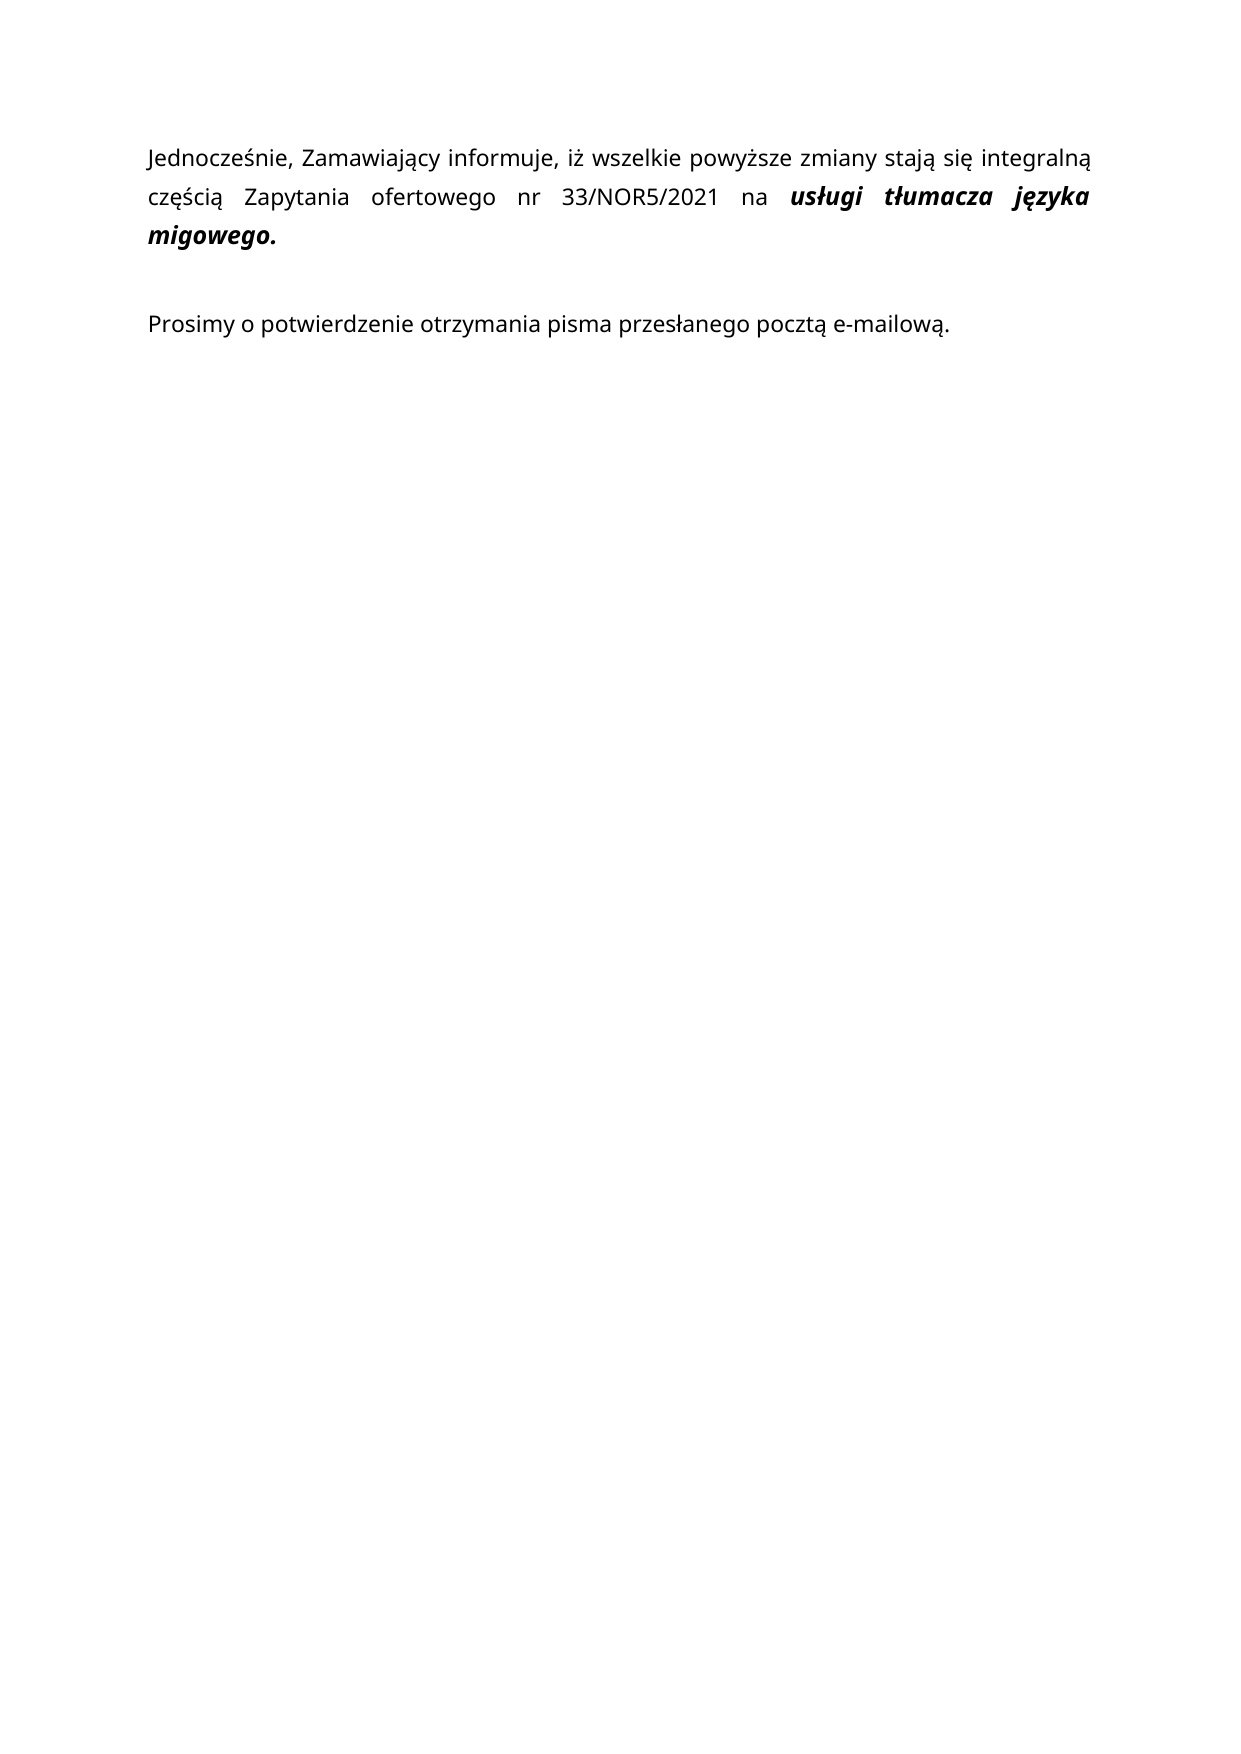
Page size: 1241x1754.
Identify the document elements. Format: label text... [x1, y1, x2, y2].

text Jednocześnie, Zamawiający informuje, iż wszelkie powyższe zmiany stają się integralną częścią Zapytania ofertowego nr 33/NOR5/2021 na usługi tłumacza języka migowego. [148, 142, 1092, 251]
text Prosimy o potwierdzenie otrzymania pisma przesłanego pocztą e-mailową. [148, 308, 1092, 339]
